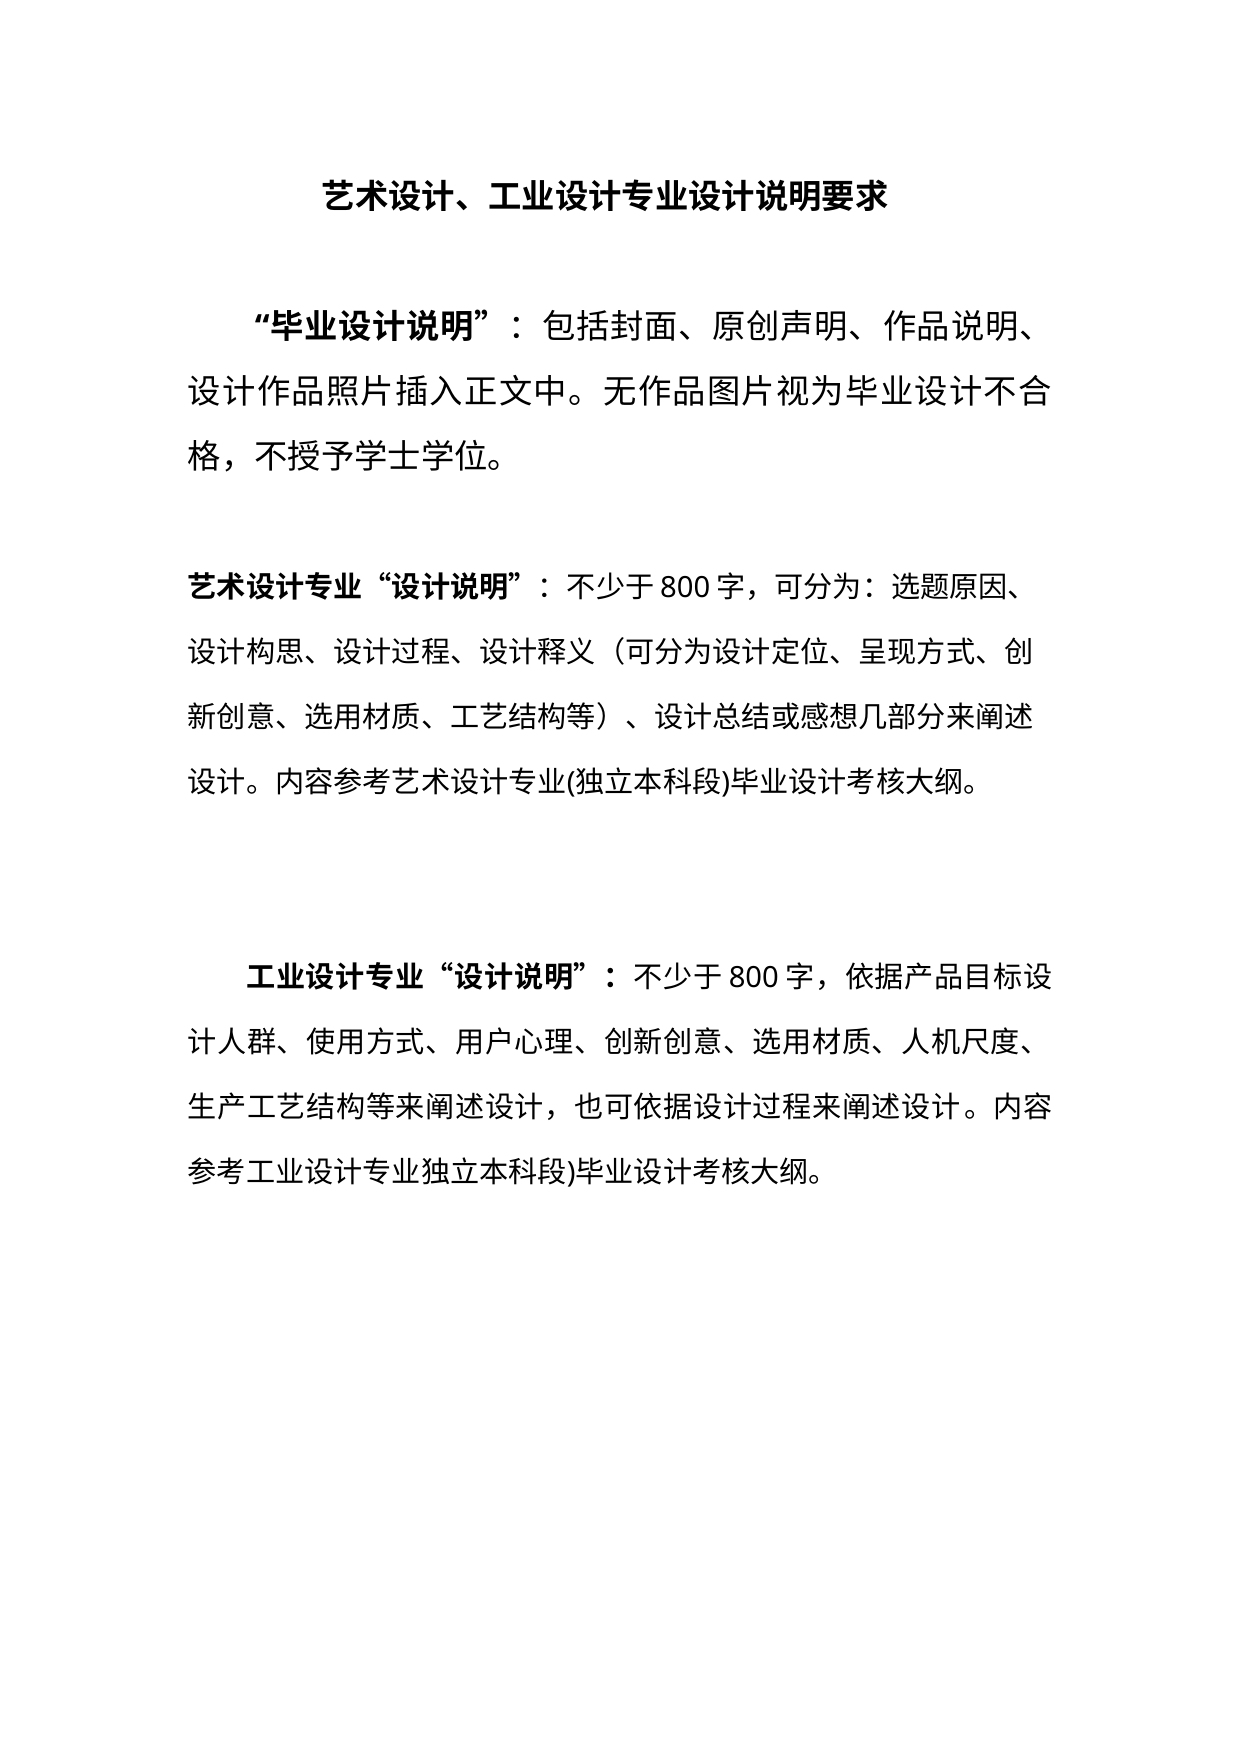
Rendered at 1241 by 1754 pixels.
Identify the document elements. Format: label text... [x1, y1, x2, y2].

text 工业设计专业“设计说明”：不少于800字，依据产品目标设计人群、使用方式、用户心理、创新创意、选用材质、人机尺度、生产工艺结构等来阐述设计，也可依据设计过程来阐述设计。内容参考工业设计专业独立本科段)毕业设计考核大纲。 [187, 942, 1053, 1202]
text 艺术设计专业“设计说明”：不少于800字，可分为：选题原因、设计构思、设计过程、设计释义（可分为设计定位、呈现方式、创新创意、选用材质、工艺结构等）、设计总结或感想几部分来阐述设计。内容参考艺术设计专业(独立本科段)毕业设计考核大纲。 [187, 552, 1053, 812]
text “毕业设计说明”：包括封面、原创声明、作品说明、设计作品照片插入正文中。无作品图片视为毕业设计不合格，不授予学士学位。 [187, 292, 1053, 487]
text 艺术设计、工业设计专业设计说明要求 [187, 162, 1053, 227]
